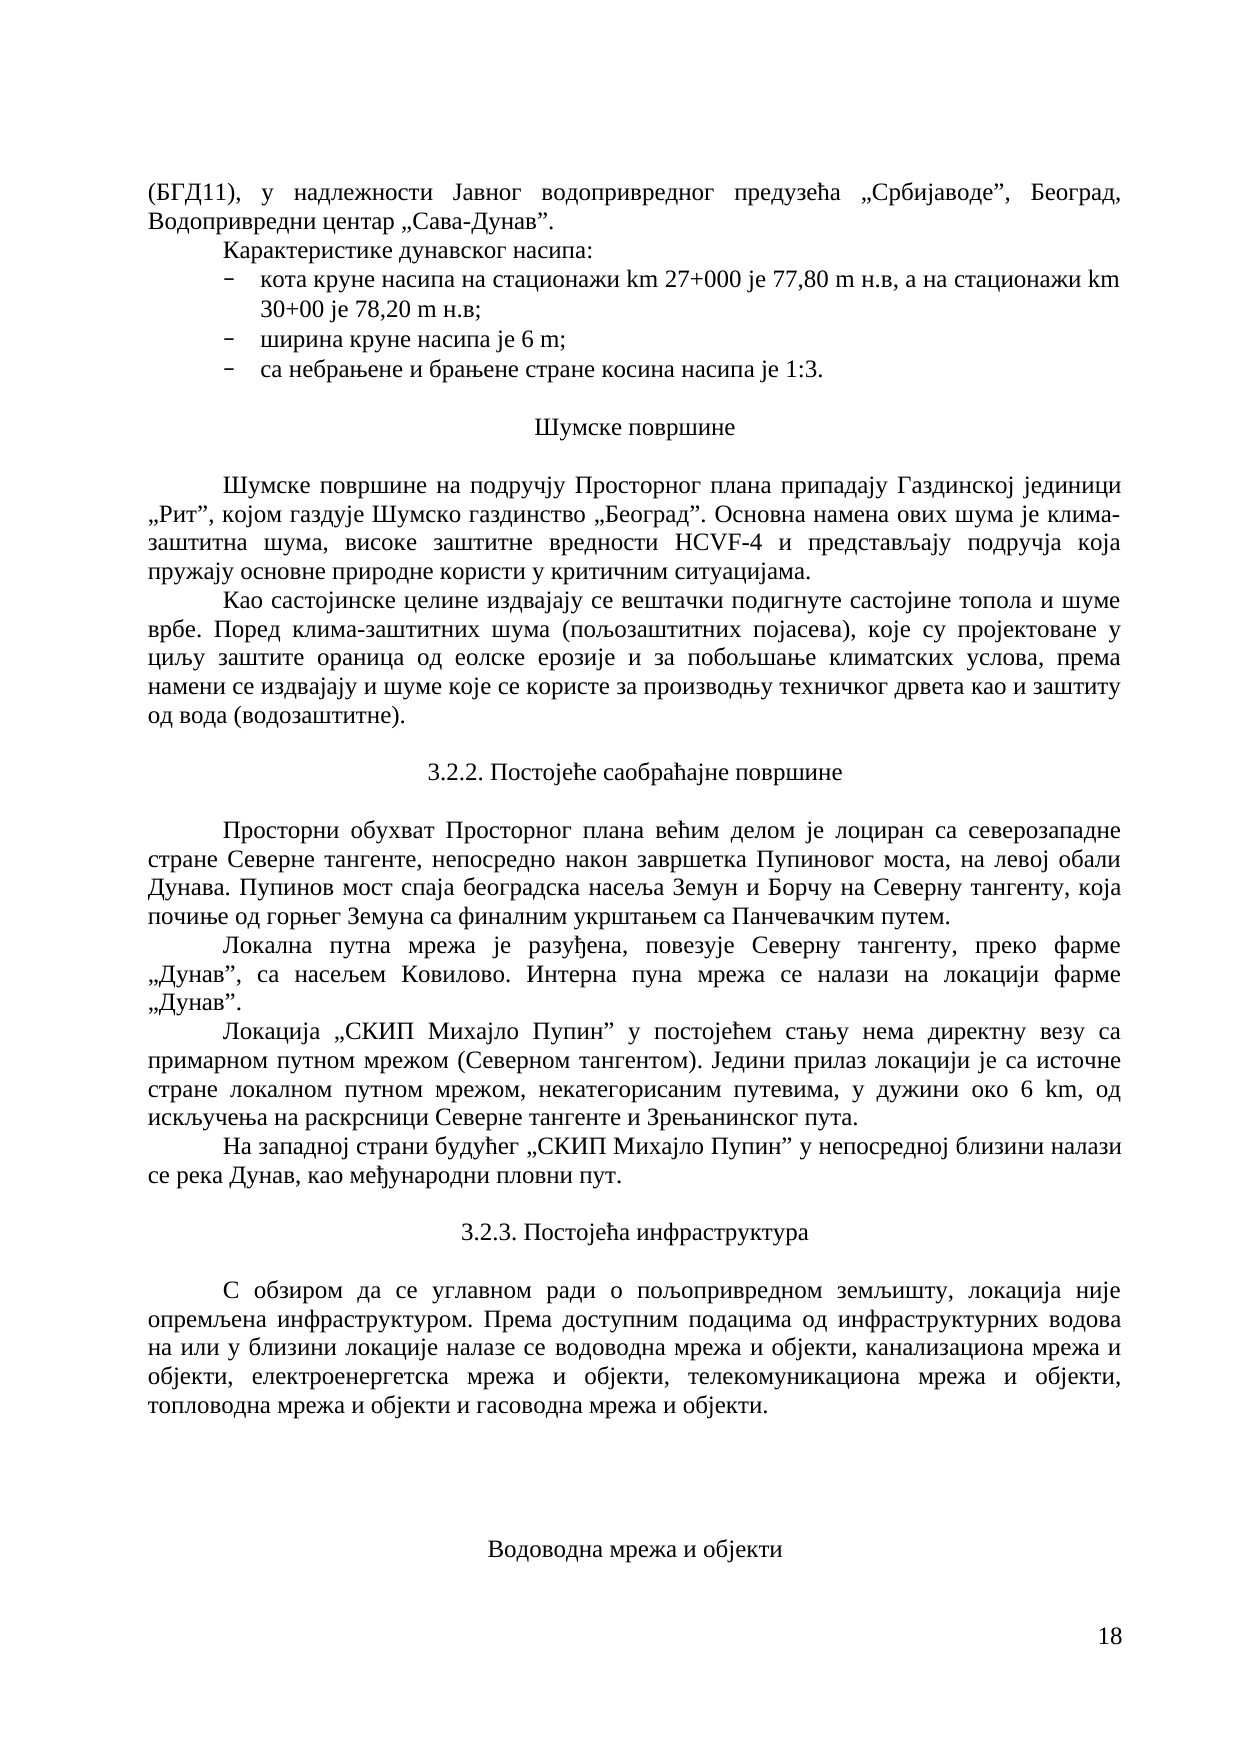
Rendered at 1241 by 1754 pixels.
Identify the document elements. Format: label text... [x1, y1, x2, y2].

text Локална путна мрежа је разуђена, повезује Северну тангенту, преко фарме „Дунав”, са насељем Ковилово. Интерна пуна мрежа се налази на локацији фарме „Дунав”. [148, 930, 1122, 1016]
text Просторни обухват Просторног плана већим делом је лоциран са северозападне стране Северне тангенте, непосредно након завршетка Пупиновог моста, на левој обали Дунава. Пупинов мост спаја београдска насеља Земун и Борчу на Северну тангенту, која почиње од горњег Земуна са финалним укрштањем са Панчевачким путем. [148, 815, 1122, 930]
text Шумске површине [148, 412, 1122, 441]
text Као састојинске целине издвајају се вештачки подигнуте састојине топола и шуме врбе. Поред клима-заштитних шума (пољозаштитних појасева), које су пројектоване у циљу заштите ораница од еолске ерозије и за побољшање климатских услова, према намени се издвајају и шуме које се користе за производњу техничког дрвета као и заштиту од вода (водозаштитне). [148, 585, 1122, 729]
text 3.2.3. Постојећа инфраструктура [148, 1217, 1122, 1246]
list кота круне насипа на стационажи km 27+000 је 77,80 m н.в, а на стационажи km 30+00 је 78,20 m н.в; [223, 263, 1122, 323]
text 3.2.2. Постојеће саобраћајне површине [148, 757, 1122, 786]
list ширина круне насипа је 6 m; [223, 323, 1122, 353]
text Карактеристике дунавског насипа: [148, 235, 1122, 263]
text Водоводна мрежа и објекти [148, 1534, 1122, 1562]
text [148, 177, 1122, 235]
text Шумске површине на подручју Просторног плана припадају Газдинској јединици „Рит”, којом газдује Шумско газдинство „Београд”. Основна намена ових шума је клима-заштитна шума, високе заштитне вредности HCVF-4 и представљају подручја која пружају основне природне користи у критичним ситуацијама. [148, 470, 1122, 585]
text Локација „СКИП Михајло Пупин” у постојећем стању нема директну везу са примарном путном мрежом (Северном тангентом). Једини прилаз локацији је са источне стране локалном путном мрежом, некатегорисаним путевима, у дужини око 6 km, од искључења на раскрсници Северне тангенте и Зрењанинског пута. [148, 1016, 1122, 1131]
text На западној страни будућег „СКИП Михајло Пупин” у непосредној близини налази се река Дунав, као међународни пловни пут. [148, 1131, 1122, 1189]
list са небрањене и брањене стране косина насипа је 1:3. [223, 353, 1122, 384]
text С обзиром да се углавном ради о пољопривредном земљишту, локација није опремљена инфраструктуром. Према доступним подацима од инфраструктурних водова на или у близини локације налазе се водоводна мрежа и објекти, канализациона мрежа и објекти, електроенергетска мрежа и објекти, телекомуникациона мрежа и објекти, топловодна мрежа и објекти и гасоводна мрежа и објекти. [148, 1275, 1122, 1419]
